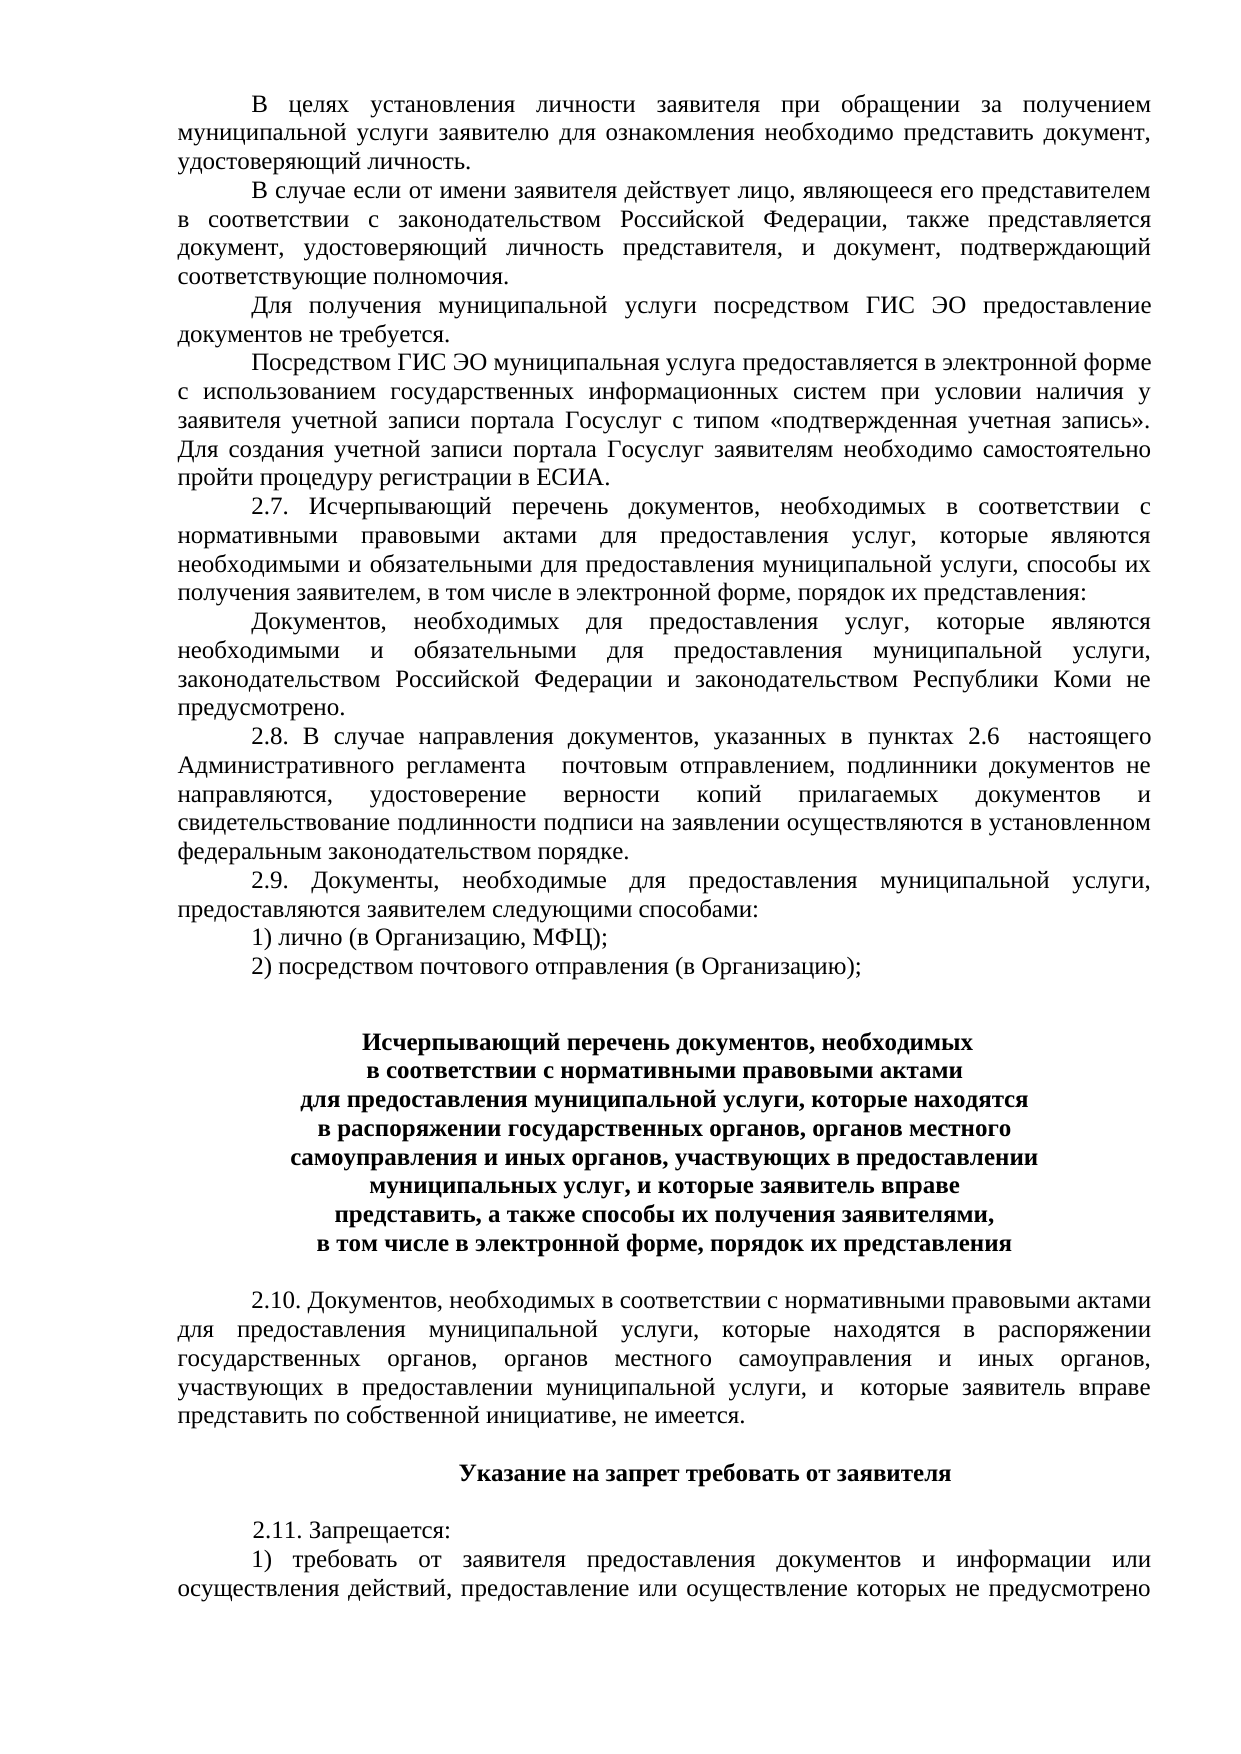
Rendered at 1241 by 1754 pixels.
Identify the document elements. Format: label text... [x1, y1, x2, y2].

title самоуправления и иных органов, участвующих в предоставлении [177, 1142, 1152, 1171]
text 2.11. Запрещается: [177, 1516, 1152, 1544]
text 2.9. Документы, необходимые для предоставления муниципальной услуги, предоставляются заявителем следующими способами: [177, 865, 1152, 922]
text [177, 1544, 1152, 1602]
text 1) лично (в Организацию, МФЦ); [177, 922, 1152, 951]
title представить, а также способы их получения заявителями, [177, 1199, 1152, 1228]
text Указание на запрет требовать от заявителя [177, 1458, 1152, 1487]
text В целях установления личности заявителя при обращении за получением муниципальной услуги заявителю для ознакомления необходимо представить документ, удостоверяющий личность. [177, 89, 1152, 175]
title муниципальных услуг, и которые заявитель вправе [177, 1171, 1152, 1199]
text Посредством ГИС ЭО муниципальная услуга предоставляется в электронной форме с использованием государственных информационных систем при условии наличия у заявителя учетной записи портала Госуслуг с типом «подтвержденная учетная запись». Для создания учетной записи портала Госуслуг заявителям необходимо самостоятельно пройти процедуру регистрации в ЕСИА. [177, 347, 1152, 491]
text Документов, необходимых для предоставления услуг, которые являются необходимыми и обязательными для предоставления муниципальной услуги, законодательством Российской Федерации и законодательством Республики Коми не предусмотрено. [177, 606, 1152, 721]
text В случае если от имени заявителя действует лицо, являющееся его представителем в соответствии с законодательством Российской Федерации, также представляется документ, удостоверяющий личность представителя, и документ, подтверждающий соответствующие полномочия. [177, 175, 1152, 290]
title для предоставления муниципальной услуги, которые находятся [177, 1084, 1152, 1113]
text Для получения муниципальной услуги посредством ГИС ЭО предоставление документов не требуется. [177, 290, 1152, 347]
title в соответствии с нормативными правовыми актами [177, 1056, 1152, 1084]
text 2.8. В случае направления документов, указанных в пунктах 2.6 настоящего Административного регламента почтовым отправлением, подлинники документов не направляются, удостоверение верности копий прилагаемых документов и свидетельствование подлинности подписи на заявлении осуществляются в установленном федеральным законодательством порядке. [177, 721, 1152, 865]
text 2.7. Исчерпывающий перечень документов, необходимых в соответствии с нормативными правовыми актами для предоставления услуг, которые являются необходимыми и обязательными для предоставления муниципальной услуги, способы их получения заявителем, в том числе в электронной форме, порядок их представления: [177, 491, 1152, 606]
title в том числе в электронной форме, порядок их представления [177, 1228, 1152, 1257]
title Исчерпывающий перечень документов, необходимых [177, 1027, 1152, 1056]
text 2.10. Документов, необходимых в соответствии с нормативными правовыми актами для предоставления муниципальной услуги, которые находятся в распоряжении государственных органов, органов местного самоуправления и иных органов, участвующих в предоставлении муниципальной услуги, и которые заявитель вправе представить по собственной инициативе, не имеется. [177, 1286, 1152, 1429]
title в распоряжении государственных органов, органов местного [177, 1113, 1152, 1142]
text 2) посредством почтового отправления (в Организацию); [177, 951, 1152, 980]
